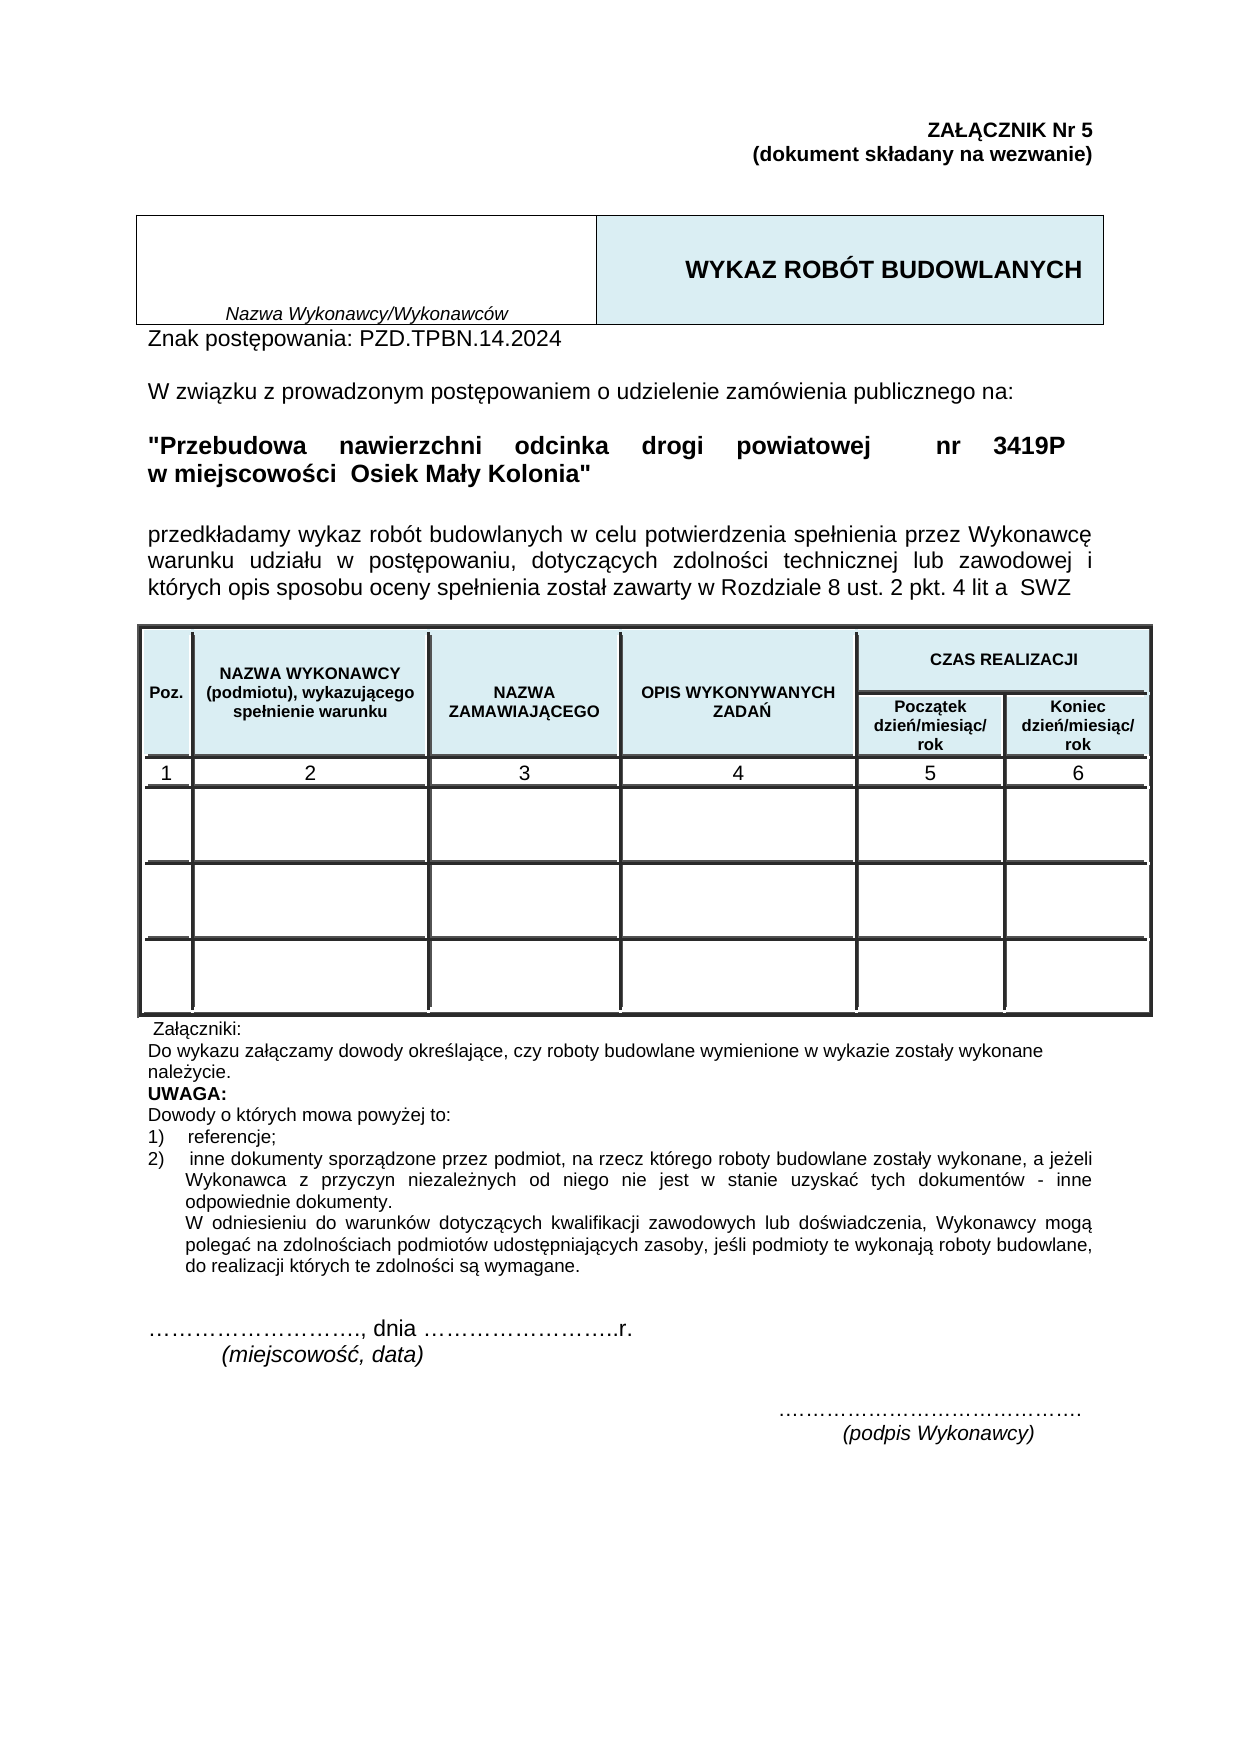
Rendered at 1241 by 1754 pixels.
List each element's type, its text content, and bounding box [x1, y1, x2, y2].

text Do wykazu załączamy dowody określające, czy roboty budowlane wymienione w wykazie zostały wykonane należycie. [148, 1039, 1093, 1083]
subtitle "Przebudowa nawierzchni odcinka drogi powiatowej nr 3419P w miejscowości Osiek Mały Kolonia" [148, 431, 1067, 488]
table_header WYKAZ ROBÓT BUDOWLANYCH [597, 216, 1103, 324]
text Załączniki: [148, 1018, 1093, 1039]
table_cell [856, 942, 1004, 1012]
text .……………………………………. [148, 1394, 1093, 1421]
text Dowody o których mowa powyżej to: [148, 1104, 1093, 1126]
table_cell [142, 936, 192, 1012]
text (miejscowość, data) [148, 1341, 1093, 1394]
text W związku z prowadzonym postępowaniem o udzielenie zamówienia publicznego na: [148, 378, 1093, 404]
table_header NAZWA WYKONAWCY (podmiotu), wykazującego spełnienie warunku [192, 629, 428, 754]
table_cell Koniec dzień/miesiąc/ rok [1007, 690, 1150, 754]
table_cell [432, 867, 617, 936]
table_cell [1007, 784, 1150, 860]
table_header OPIS WYKONYWANYCH ZADAŃ [620, 629, 856, 754]
text Znak postępowania: PZD.TPBN.14.2024 [148, 325, 1093, 352]
table_cell [620, 942, 856, 1012]
table_header Nazwa Wykonawcy/Wykonawców [137, 216, 596, 324]
text ZAŁĄCZNIK Nr 5 [148, 118, 1093, 142]
table_cell [859, 791, 1001, 860]
table_cell [195, 867, 425, 936]
text (dokument składany na wezwanie) [148, 142, 1093, 166]
table_cell [142, 860, 189, 936]
list referencje; [148, 1126, 1093, 1147]
table_cell Początek dzień/miesiąc/ rok [859, 697, 1001, 754]
table_header Poz. [144, 629, 192, 754]
table_cell 1 [142, 754, 189, 784]
table_cell [859, 867, 1001, 936]
table_cell 5 [859, 760, 1001, 784]
table_cell [192, 942, 428, 1012]
table_cell [142, 784, 189, 860]
table_cell [623, 791, 853, 860]
table_cell [195, 791, 425, 860]
text UWAGA: [148, 1083, 1093, 1104]
table_cell 4 [623, 760, 853, 784]
table_cell 3 [432, 760, 617, 784]
text (podpis Wykonawcy) [148, 1421, 1093, 1444]
table_header CZAS REALIZACJI [856, 629, 1149, 690]
table_cell [432, 791, 617, 860]
text ………………………., dnia ……………………..r. [148, 1315, 1093, 1341]
text W odniesieniu do warunków dotyczących kwalifikacji zawodowych lub doświadczenia, Wykonawcy mogą polegać na zdolnościach podmiotów udostępniających zasoby, jeśli podmioty te wykonają roboty budowlane, do realizacji których te zdolności są wymagane. [185, 1212, 1093, 1277]
table_cell [623, 867, 853, 936]
table_cell [1004, 936, 1150, 1012]
list inne dokumenty sporządzone przez podmiot, na rzecz którego roboty budowlane zostały wykonane, a jeżeli Wykonawca z przyczyn niezależnych od niego nie jest w stanie uzyskać tych dokumentów - inne odpowiednie dokumenty. [148, 1147, 1093, 1212]
table_cell 6 [1007, 754, 1150, 784]
table_cell 2 [195, 760, 425, 784]
table_cell [1007, 860, 1150, 936]
table_header NAZWA ZAMAWIAJĄCEGO [428, 629, 620, 754]
table_cell [428, 942, 620, 1012]
text przedkładamy wykaz robót budowlanych w celu potwierdzenia spełnienia przez Wykonawcę warunku udziału w postępowaniu, dotyczących zdolności technicznej lub zawodowej i których opis sposobu oceny spełnienia został zawarty w Rozdziale 8 ust. 2 pkt. 4 lit a SWZ [148, 521, 1092, 600]
